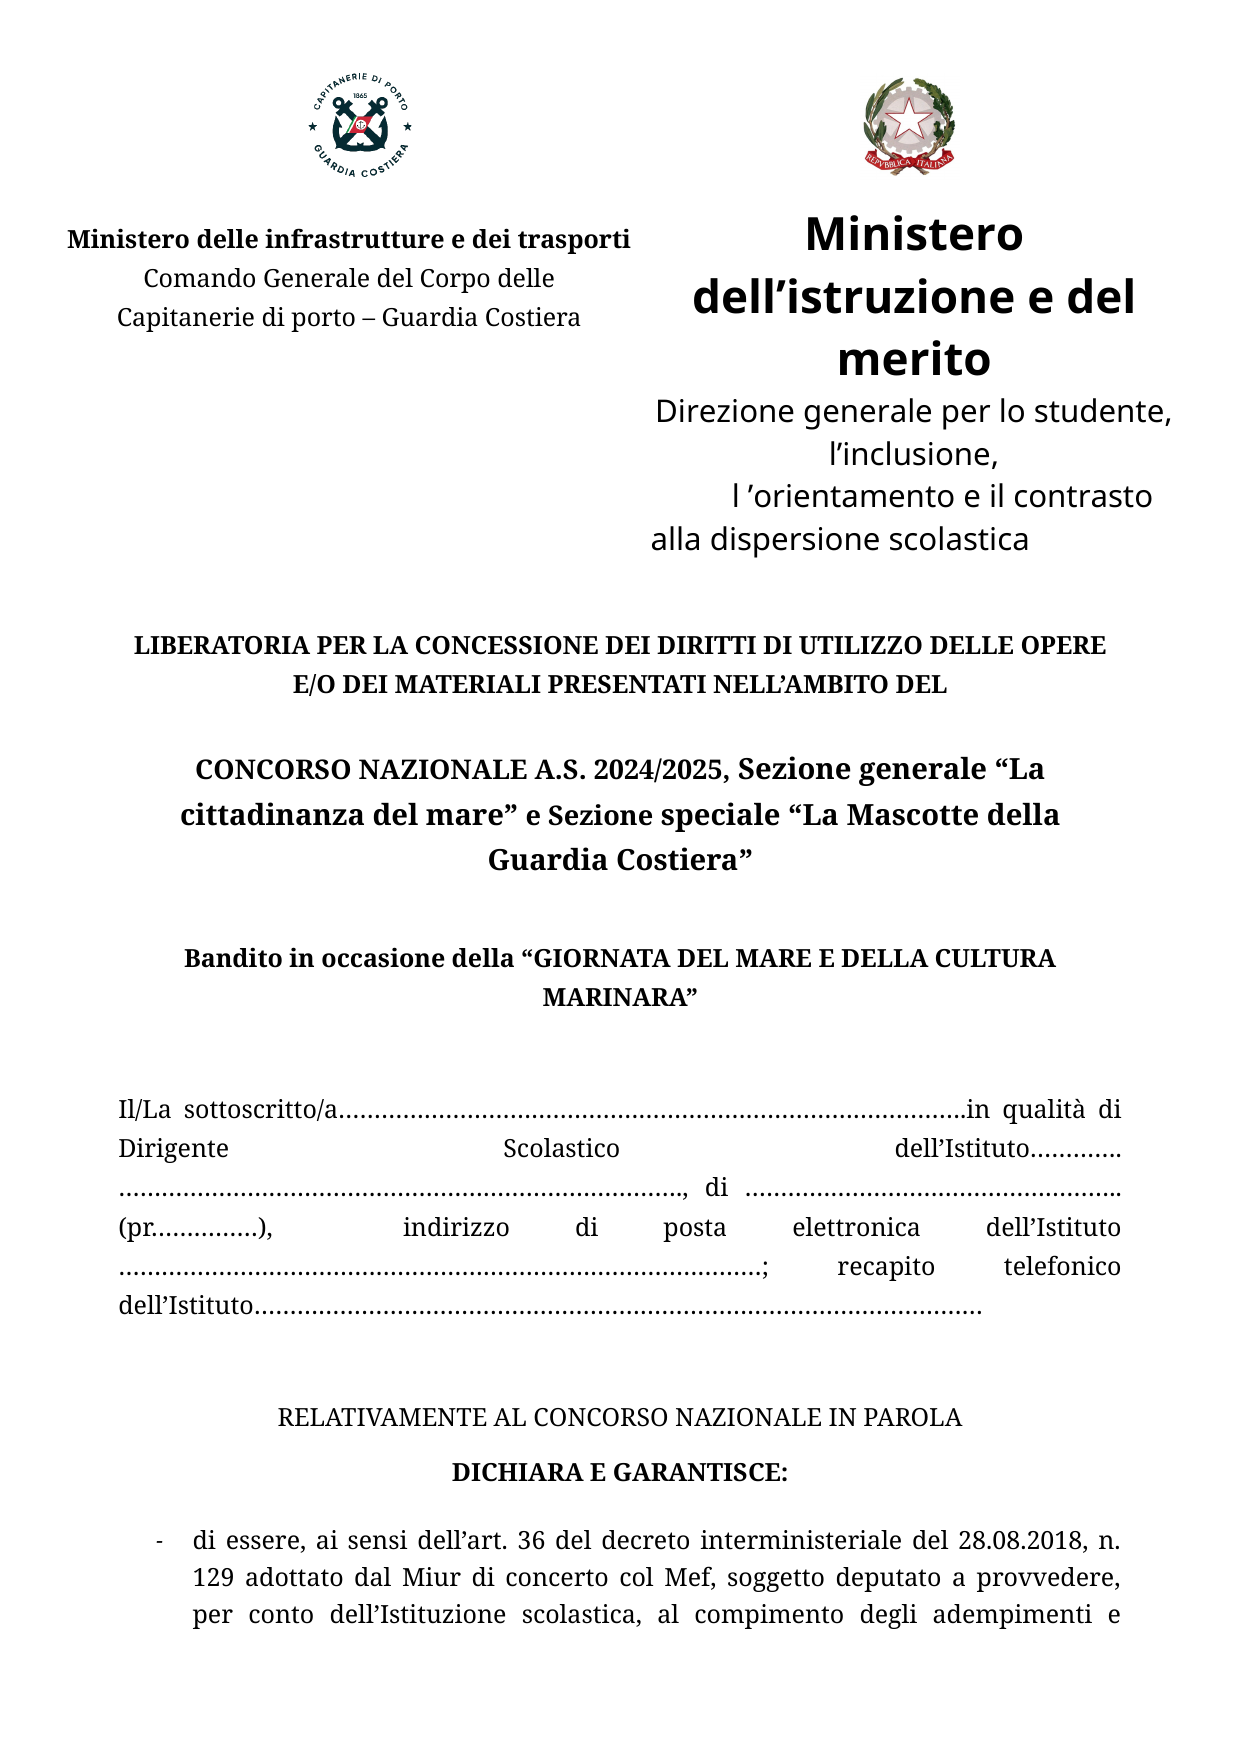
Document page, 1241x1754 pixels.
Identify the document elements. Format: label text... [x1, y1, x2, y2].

text DICHIARA E GARANTISCE: [118, 1455, 1122, 1489]
list di essere, ai sensi dell’art. 36 del decreto interministeriale del 28.08.2018, n. 129 adottato dal Miur di concerto col Mef, soggetto deputato a provvedere, per conto dell’Istituzione scolastica, al compimento degli adempimenti e all’esercizio di tutti i diritti connessi alla produzione delle opere dell’ingegno, fra cui quelli di proprietà intellettuale e d’autore relativi a testi, ipertesti, illustrazioni grafiche e/o video e/o audio (di seguito anche, “Materiali multimediali”, “Materiale” o “Opera”) elaborati e presentati dai/dalle docenti e dalle/dagli alunne/i dell’Istituto ai fini della partecipazione al concorso previsto in occasione della “Giornata del mare e della cultura marinara”; [155, 1523, 1122, 1630]
text CONCORSO NAZIONALE A.S. 2024/2025, Sezione generale “La cittadinanza del mare” e Sezione speciale “La Mascotte della Guardia Costiera” [118, 748, 1122, 879]
text Il/La sottoscritto/a…………………………………………………………………………….in qualità di Dirigente Scolastico dell’Istituto………….……………………………………………………………………., di ……………………………………………..(pr……………), indirizzo di posta elettronica dell’Istituto ………………………………………………………………………………; recapito telefonico dell’Istituto………………………………………………………………………………………… [118, 1092, 1122, 1322]
text RELATIVAMENTE AL CONCORSO NAZIONALE IN PAROLA [118, 1399, 1122, 1433]
picture [860, 73, 961, 180]
text LIBERATORIA PER LA CONCESSIONE DEI DIRITTI DI UTILIZZO DELLE OPERE E/O DEI MATERIALI PRESENTATI NELL’AMBITO DEL [118, 627, 1122, 701]
picture [308, 73, 412, 177]
text Bandito in occasione della “GIORNATA DEL MARE E DELLA CULTURA MARINARA” [118, 941, 1122, 1014]
